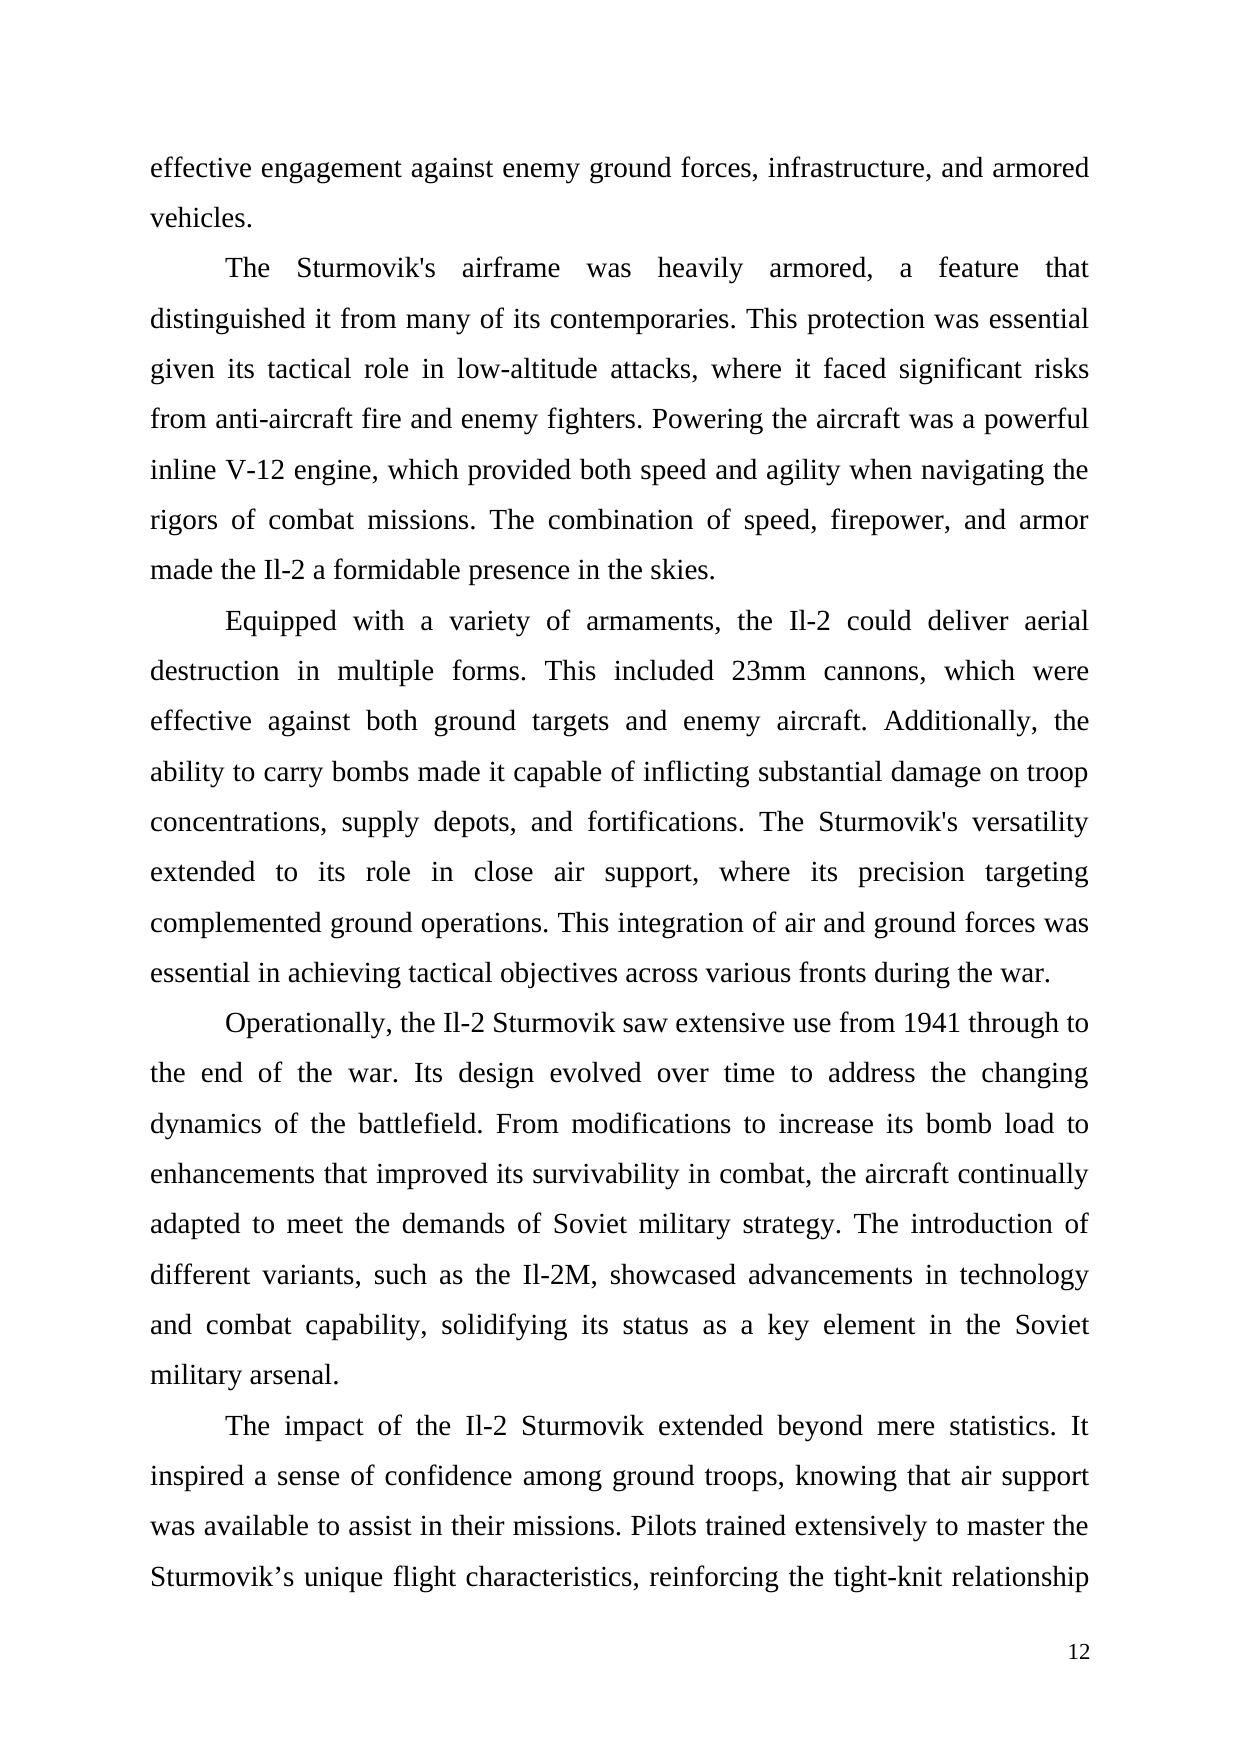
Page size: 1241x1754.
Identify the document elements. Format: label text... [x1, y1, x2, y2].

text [150, 150, 1090, 234]
text Operationally, the Il-2 Sturmovik saw extensive use from 1941 through to the end of the war. Its design evolved over time to address the changing dynamics of the battlefield. From modifications to increase its bomb load to enhancements that improved its survivability in combat, the aircraft continually adapted to meet the demands of Soviet military strategy. The introduction of different variants, such as the Il-2M, showcased advancements in technology and combat capability, solidifying its status as a key element in the Soviet military arsenal. [150, 1005, 1090, 1391]
text Equipped with a variety of armaments, the Il-2 could deliver aerial destruction in multiple forms. This included 23mm cannons, which were effective against both ground targets and enemy aircraft. Additionally, the ability to carry bombs made it capable of inflicting substantial damage on troop concentrations, supply depots, and fortifications. The Sturmovik's versatility extended to its role in close air support, where its precision targeting complemented ground operations. This integration of air and ground forces was essential in achieving tactical objectives across various fronts during the war. [150, 603, 1090, 988]
text The Sturmovik's airframe was heavily armored, a feature that distinguished it from many of its contemporaries. This protection was essential given its tactical role in low-altitude attacks, where it faced significant risks from anti-aircraft fire and enemy fighters. Powering the aircraft was a powerful inline V-12 engine, which provided both speed and agility when navigating the rigors of combat missions. The combination of speed, firepower, and armor made the Il-2 a formidable presence in the skies. [150, 251, 1090, 586]
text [150, 1408, 1090, 1592]
